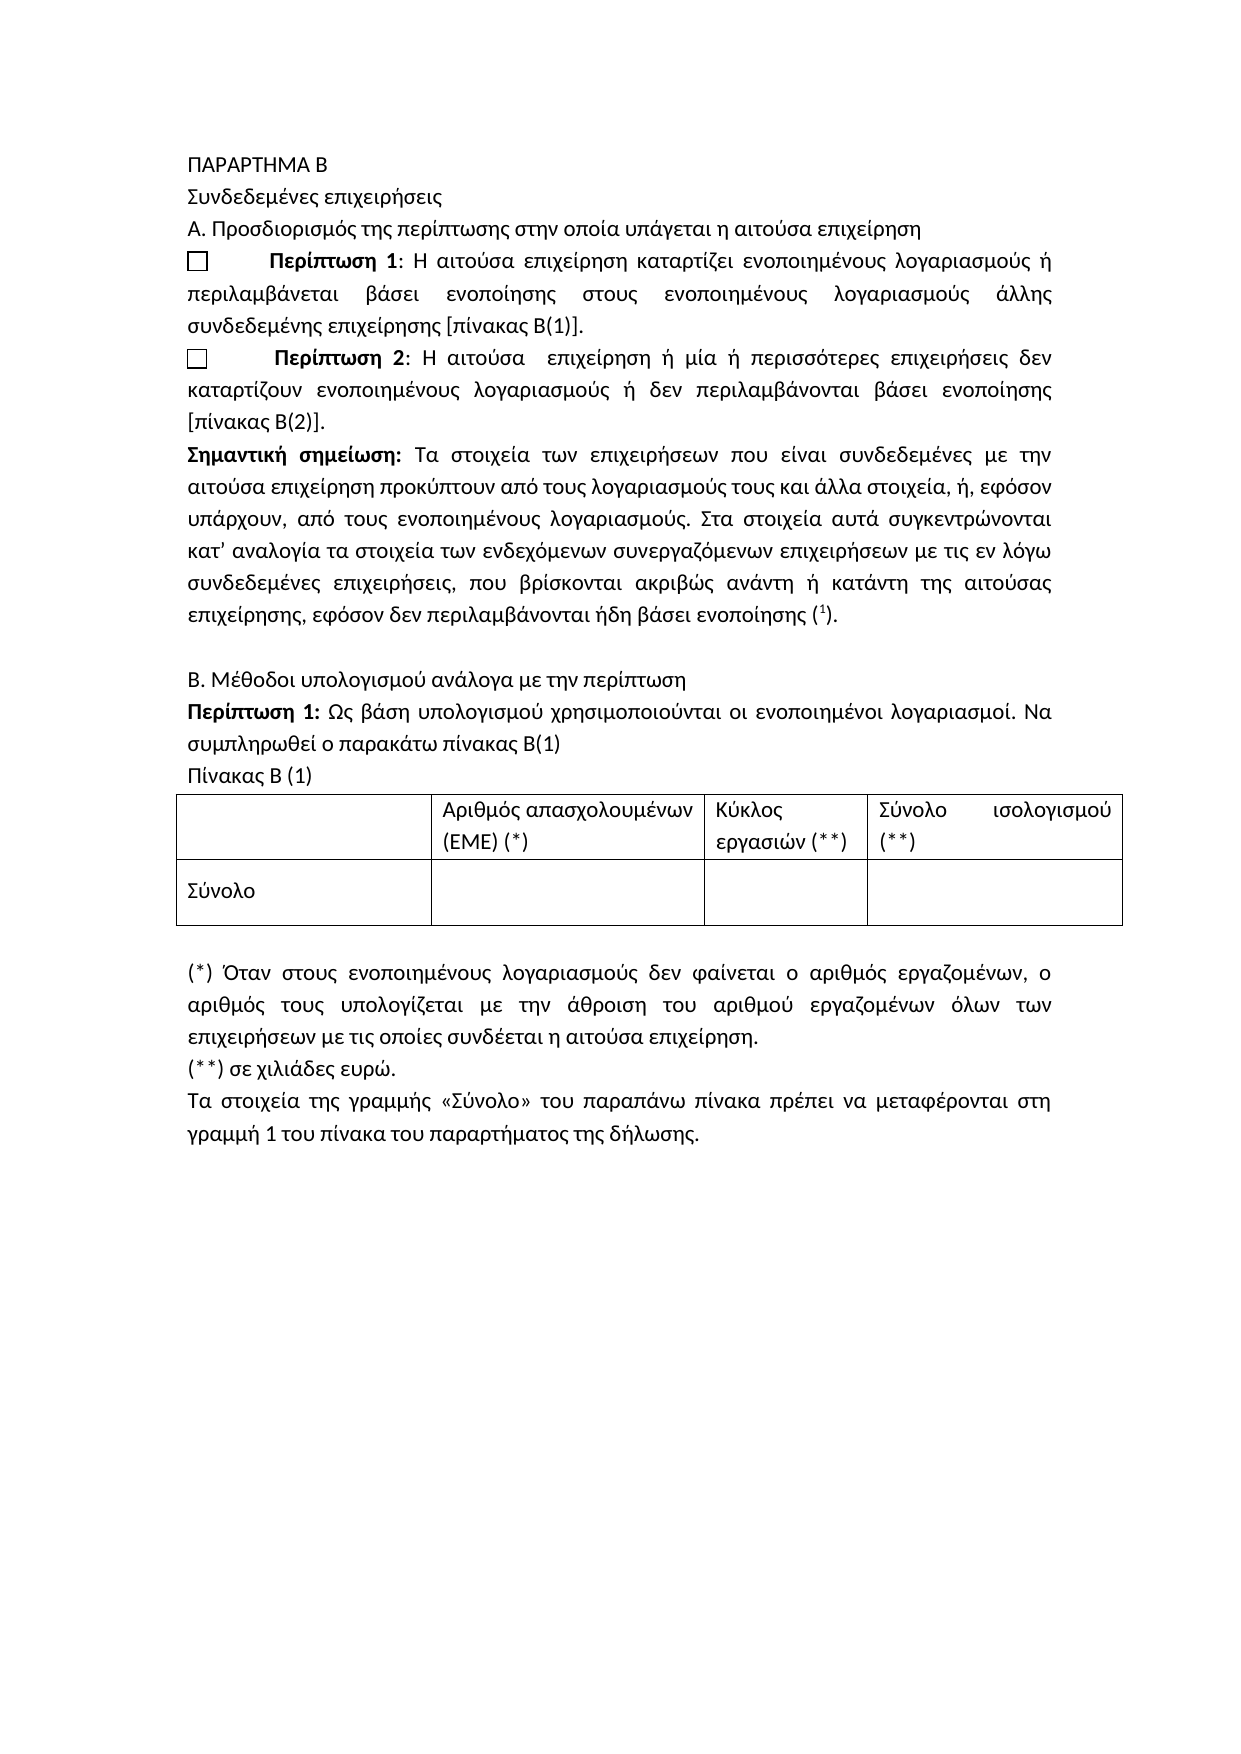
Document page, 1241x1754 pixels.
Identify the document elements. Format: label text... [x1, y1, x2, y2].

table_header [177, 795, 431, 859]
text (*) Όταν στους ενοποιημένους λογαριασμούς δεν φαίνεται ο αριθμός εργαζομένων, ο αριθμός τους υπολογίζεται με την άθροιση του αριθμού εργαζομένων όλων των επιχειρήσεων με τις οποίες συνδέεται η αιτούσα επιχείρηση. [187, 958, 1053, 1050]
text Περίπτωση 2: Η αιτούσα επιχείρηση ή μία ή περισσότερες επιχειρήσεις δεν καταρτίζουν ενοποιημένους λογαριασμούς ή δεν περιλαμβάνονται βάσει ενοποίησης [πίνακας Β(2)]. [187, 343, 1053, 436]
table_header Αριθμός απασχολουμένων (ΕΜΕ) (*) [432, 795, 704, 859]
text Πίνακας Β (1) [187, 762, 1053, 789]
table_header Κύκλος εργασιών (**) [705, 795, 867, 859]
text ΠΑΡΑΡΤΗΜΑ Β [187, 150, 1053, 178]
table_header Σύνολο ισολογισμού (**) [868, 795, 1122, 859]
table_cell [432, 860, 704, 924]
text Σημαντική σημείωση: Τα στοιχεία των επιχειρήσεων που είναι συνδεδεμένες με την αιτούσα επιχείρηση προκύπτουν από τους λογαριασμούς τους και άλλα στοιχεία, ή, εφόσον υπάρχουν, από τους ενοποιημένους λογαριασμούς. Στα στοιχεία αυτά συγκεντρώνονται κατ’ αναλογία τα στοιχεία των ενδεχόμενων συνεργαζόμενων επιχειρήσεων με τις εν λόγω συνδεδεμένες επιχειρήσεις, που βρίσκονται ακριβώς ανάντη ή κατάντη της αιτούσας επιχείρησης, εφόσον δεν περιλαμβάνονται ήδη βάσει ενοποίησης (1). [187, 440, 1053, 629]
text Τα στοιχεία της γραμμής «Σύνολο» του παραπάνω πίνακα πρέπει να μεταφέρονται στη γραμμή 1 του πίνακα του παραρτήματος της δήλωσης. [187, 1087, 1053, 1147]
table_cell Σύνολο [177, 860, 431, 924]
text Συνδεδεμένες επιχειρήσεις [187, 182, 1053, 210]
text Περίπτωση 1: Ως βάση υπολογισμού χρησιμοποιούνται οι ενοποιημένοι λογαριασμοί. Να συμπληρωθεί ο παρακάτω πίνακας Β(1) [187, 697, 1053, 757]
text Α. Προσδιορισμός της περίπτωσης στην οποία υπάγεται η αιτούσα επιχείρηση [187, 214, 1053, 242]
text Περίπτωση 1: Η αιτούσα επιχείρηση καταρτίζει ενοποιημένους λογαριασμούς ή περιλαμβάνεται βάσει ενοποίησης στους ενοποιημένους λογαριασμούς άλλης συνδεδεμένης επιχείρησης [πίνακας Β(1)]. [187, 247, 1053, 339]
text Β. Μέθοδοι υπολογισμού ανάλογα με την περίπτωση [187, 665, 1053, 693]
text (**) σε χιλιάδες ευρώ. [187, 1054, 1053, 1082]
table_cell [705, 860, 867, 924]
table_cell [868, 860, 1122, 924]
